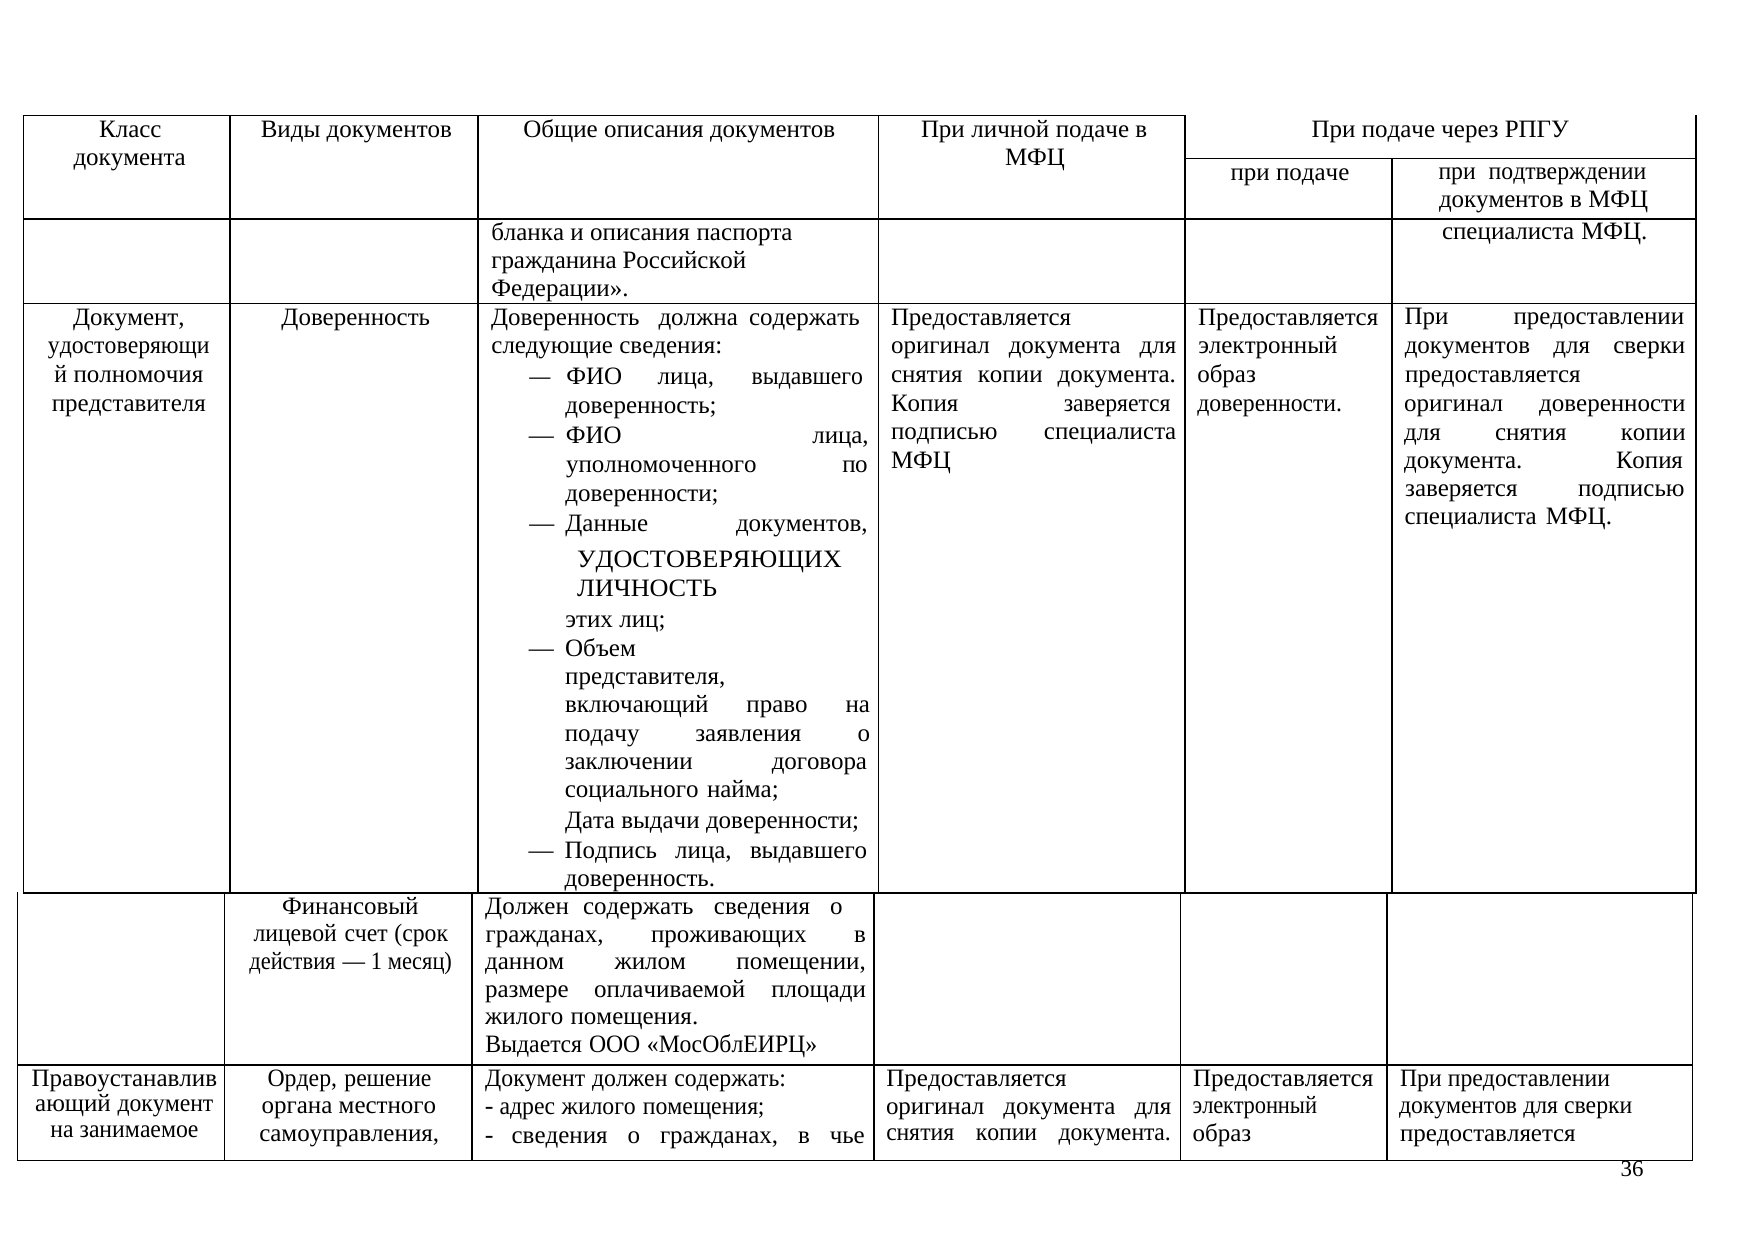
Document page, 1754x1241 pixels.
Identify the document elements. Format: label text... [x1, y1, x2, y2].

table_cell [1181, 1066, 1386, 1160]
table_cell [1388, 1066, 1692, 1160]
table_cell [18, 892, 224, 1064]
table_cell [1181, 894, 1386, 1064]
table_cell [875, 894, 1180, 1064]
table_cell Предоставляется электронный образ доверенности. [1186, 304, 1391, 892]
table_cell При предоставлении документов для сверки предоставляется оригинал доверенности для снятия копии документа. Копия заверяется подписью специалиста МФЦ. [1393, 304, 1695, 892]
table_cell Должен содержать сведения о гражданах, проживающих в данном жилом помещении, размере оплачиваемой площади жилого помещения. Выдается ООО «МосОблЕИРЦ» [473, 894, 873, 1064]
table_cell [1388, 894, 1692, 1064]
table_cell [879, 220, 1184, 302]
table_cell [18, 1066, 224, 1160]
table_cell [875, 1066, 1180, 1160]
table_header Класс документа [24, 116, 229, 218]
table_cell бланка и описания паспорта гражданина Российской Федерации». [479, 220, 878, 302]
table_cell Документ, удостоверяющий полномочия представителя [24, 304, 229, 892]
table_cell специалиста МФЦ. [1393, 220, 1695, 302]
table_header При подаче через РПГУ [1186, 115, 1695, 158]
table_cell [473, 1066, 873, 1160]
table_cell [225, 1066, 471, 1160]
table_cell Доверенность [231, 304, 477, 892]
table_header Общие описания документов [479, 116, 878, 218]
table_header При личной подаче в МФЦ [879, 116, 1184, 218]
table_cell [231, 220, 477, 302]
table_cell при подаче [1186, 159, 1391, 218]
table_cell Доверенность должна содержать следующие сведения: — ФИО лица, выдавшего доверенность; ФИО лица, уполномоченного по доверенности; Данные документов, УДОСТОВЕРЯЮЩИХ ЛИЧНОСТЬ этих лиц; Объем представителя, включающий право на подачу заявления о заключении договора социального найма; Дата выдачи доверенности; Подпись лица, выдавшего доверенность. [479, 304, 878, 892]
table_cell Предоставляется оригинал документа для снятия копии документа. Копия заверяется подписью специалиста МФЦ [879, 304, 1184, 892]
table_cell Финансовый лицевой счет (срок действия — 1 месяц) [225, 894, 471, 1064]
table_cell при подтверждении документов в МФЦ [1393, 159, 1695, 218]
table_cell [24, 220, 229, 302]
table_cell [1186, 220, 1391, 302]
table_header Виды документов [231, 116, 477, 218]
